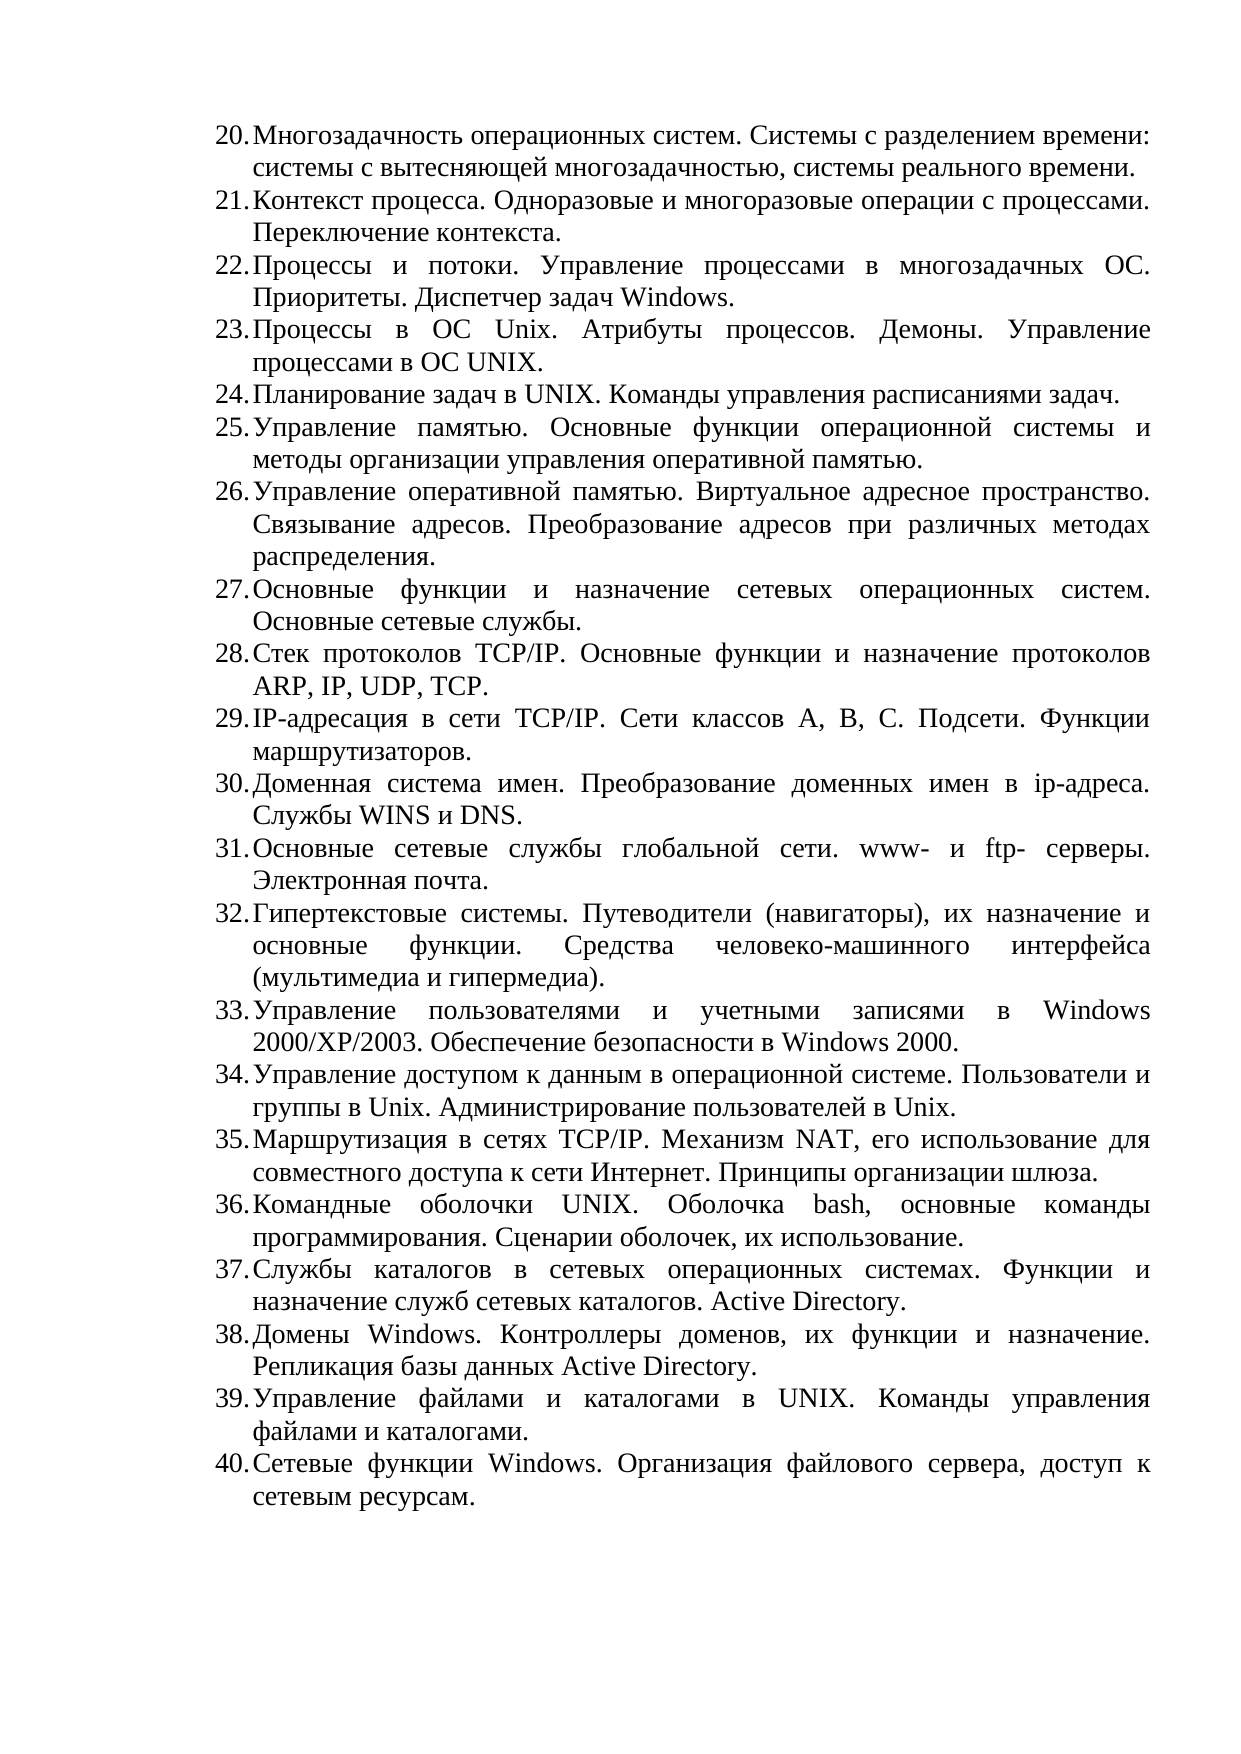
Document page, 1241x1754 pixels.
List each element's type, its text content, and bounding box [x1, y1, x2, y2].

list Управление доступом к данным в операционной системе. Пользователи и группы в Unix. Администрирование пользователей в Unix. [215, 1058, 1152, 1122]
list IP-адресация в сети TCP/IP. Cети классов A, B, C. Подсети. Функции маршрутизаторов. [215, 701, 1152, 766]
list Гипертекстовые системы. Путеводители (навигаторы), их назначение и основные функции. Средства человеко-машинного интерфейса (мультимедиа и гипермедиа). [215, 896, 1152, 993]
list Службы каталогов в сетевых операционных системах. Функции и назначение служб сетевых каталогов. Active Directory. [215, 1252, 1152, 1317]
list Стек протоколов TCP/IP. Основные функции и назначение протоколов ARP, IP, UDP, TCP. [215, 636, 1152, 701]
list Управление пользователями и учетными записями в Windows 2000/XP/2003. Обеспечение безопасности в Windows 2000. [215, 993, 1152, 1058]
list Процессы в ОС Unix. Атрибуты процессов. Демоны. Управление процессами в ОС UNIX. [215, 312, 1152, 377]
list Планирование задач в UNIX. Команды управления расписаниями задач. [215, 377, 1152, 410]
list Основные функции и назначение сетевых операционных систем. Основные сетевые службы. [215, 572, 1152, 636]
list Маршрутизация в сетях TCP/IP. Механизм NAT, его использование для совместного доступа к сети Интернет. Принципы организации шлюза. [215, 1122, 1152, 1187]
list Доменная система имен. Преобразование доменных имен в ip-адреса. Службы WINS и DNS. [215, 766, 1152, 831]
list Контекст процесса. Одноразовые и многоразовые операции с процессами. Переключение контекста. [215, 183, 1152, 248]
list Управление файлами и каталогами в UNIX. Команды управления файлами и каталогами. [215, 1382, 1152, 1446]
list Процессы и потоки. Управление процессами в многозадачных ОС. Приоритеты. Диспетчер задач Windows. [215, 248, 1152, 312]
list Многозадачность операционных систем. Системы с разделением времени: системы с вытесняющей многозадачностью, системы реального времени. [215, 118, 1152, 183]
list Командные оболочки UNIX. Оболочка bash, основные команды программирования. Сценарии оболочек, их использование. [215, 1187, 1152, 1252]
list Сетевые функции Windows. Организация файлового сервера, доступ к сетевым ресурсам. [215, 1446, 1152, 1511]
list Домены Windows. Контроллеры доменов, их функции и назначение. Репликация базы данных Active Directory. [215, 1317, 1152, 1382]
list Управление оперативной памятью. Виртуальное адресное пространство. Связывание адресов. Преобразование адресов при различных методах распределения. [215, 474, 1152, 572]
list Основные сетевые службы глобальной сети. www- и ftp- серверы. Электронная почта. [215, 831, 1152, 896]
list Управление памятью. Основные функции операционной системы и методы организации управления оперативной памятью. [215, 410, 1152, 474]
